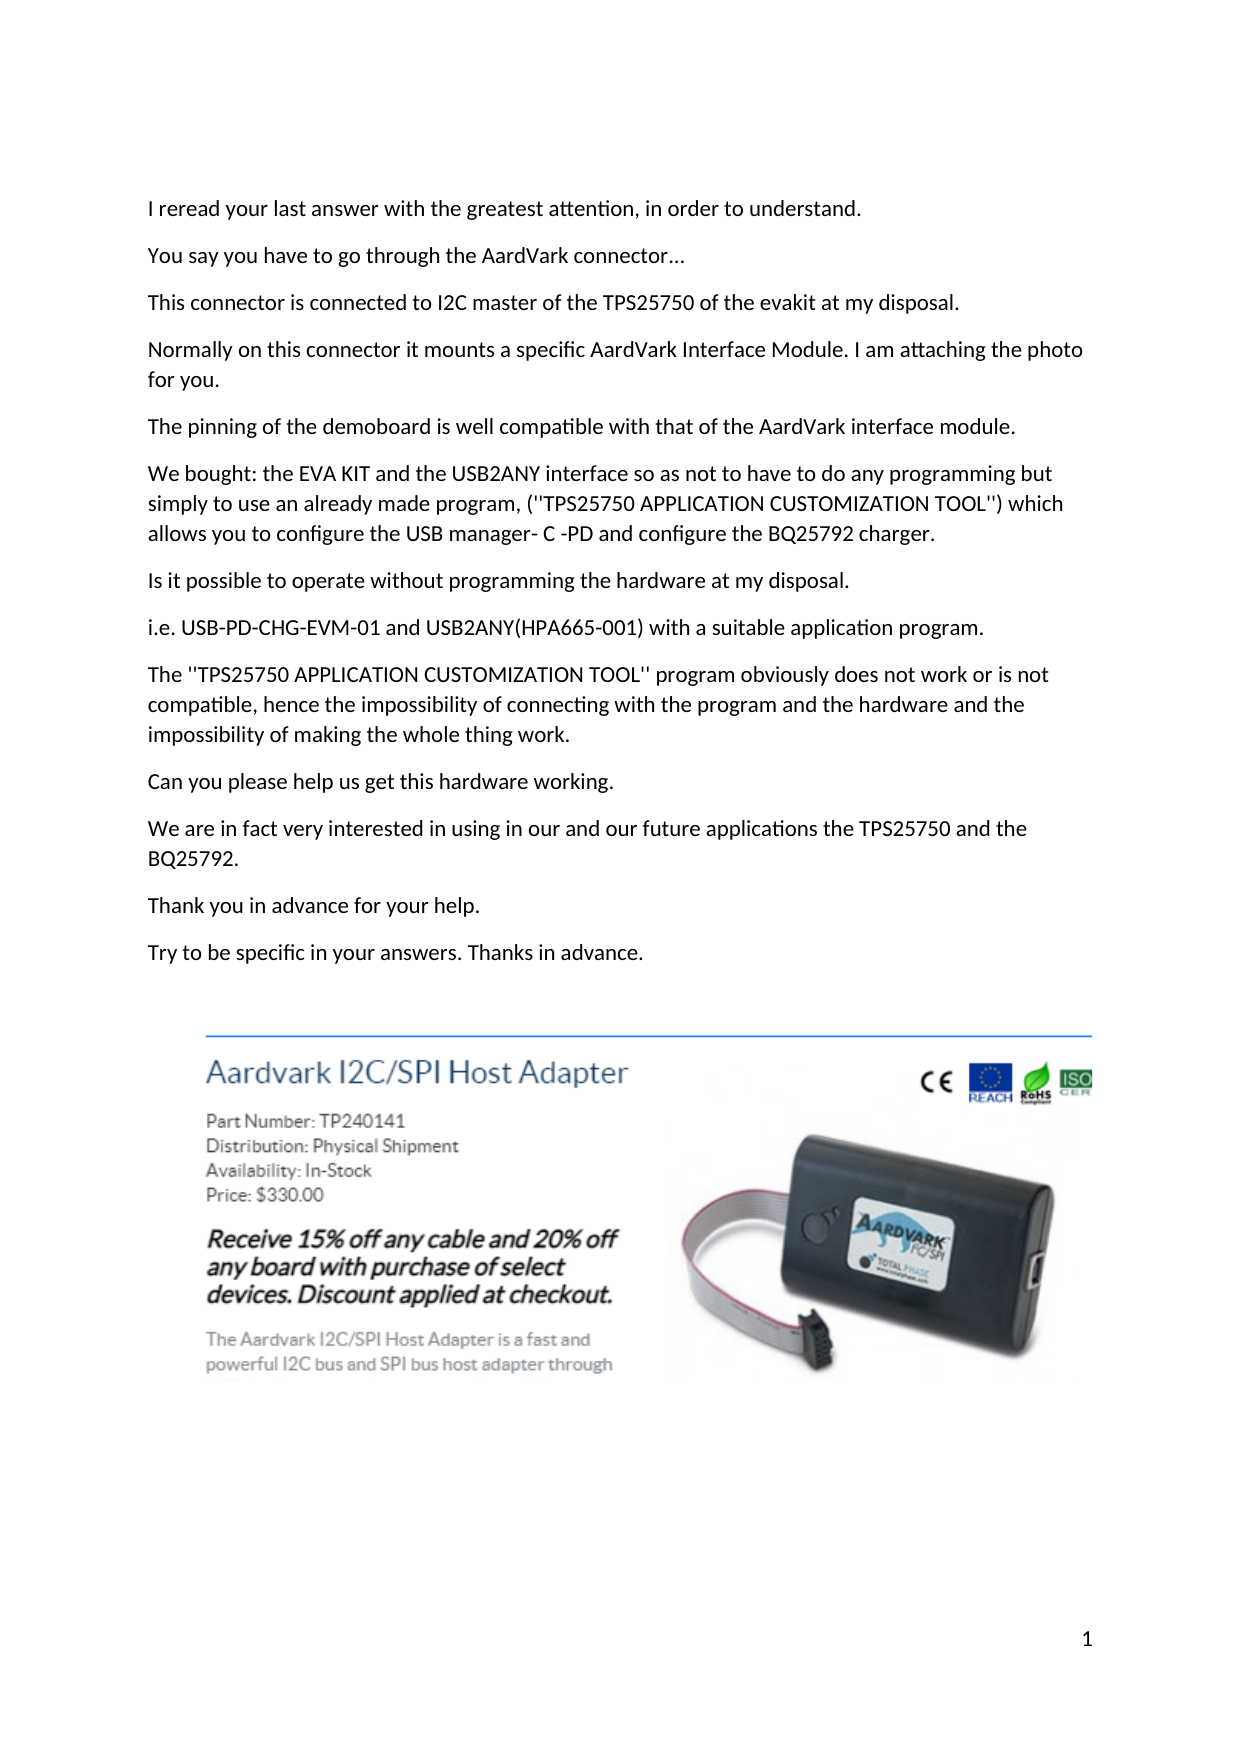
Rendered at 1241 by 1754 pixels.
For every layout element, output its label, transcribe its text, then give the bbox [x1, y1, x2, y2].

text You say you have to go through the AardVark connector... [148, 241, 1093, 269]
text The ''TPS25750 APPLICATION CUSTOMIZATION TOOL'' program obviously does not work or is not compatible, hence the impossibility of connecting with the program and the hardware and the impossibility of making the whole thing work. [148, 660, 1093, 748]
text This connector is connected to I2C master of the TPS25750 of the evakit at my disposal. [148, 288, 1093, 316]
picture [147, 985, 1093, 1381]
text I reread your last answer with the greatest attention, in order to understand. [148, 194, 1093, 222]
text Is it possible to operate without programming the hardware at my disposal. [148, 566, 1093, 594]
text We bought: the EVA KIT and the USB2ANY interface so as not to have to do any programming but simply to use an already made program, (''TPS25750 APPLICATION CUSTOMIZATION TOOL'') which allows you to configure the USB manager- C -PD and configure the BQ25792 charger. [148, 459, 1093, 547]
text The pinning of the demoboard is well compatible with that of the AardVark interface module. [148, 412, 1093, 440]
text Normally on this connector it mounts a specific AardVark Interface Module. I am attaching the photo for you. [148, 335, 1093, 393]
text i.e. USB-PD-CHG-EVM-01 and USB2ANY(HPA665-001) with a suitable application program. [148, 613, 1093, 641]
text Try to be specific in your answers. Thanks in advance. [148, 938, 1093, 966]
text Thank you in advance for your help. [148, 891, 1093, 919]
text We are in fact very interested in using in our and our future applications the TPS25750 and the BQ25792. [148, 814, 1093, 872]
text Can you please help us get this hardware working. [148, 767, 1093, 795]
